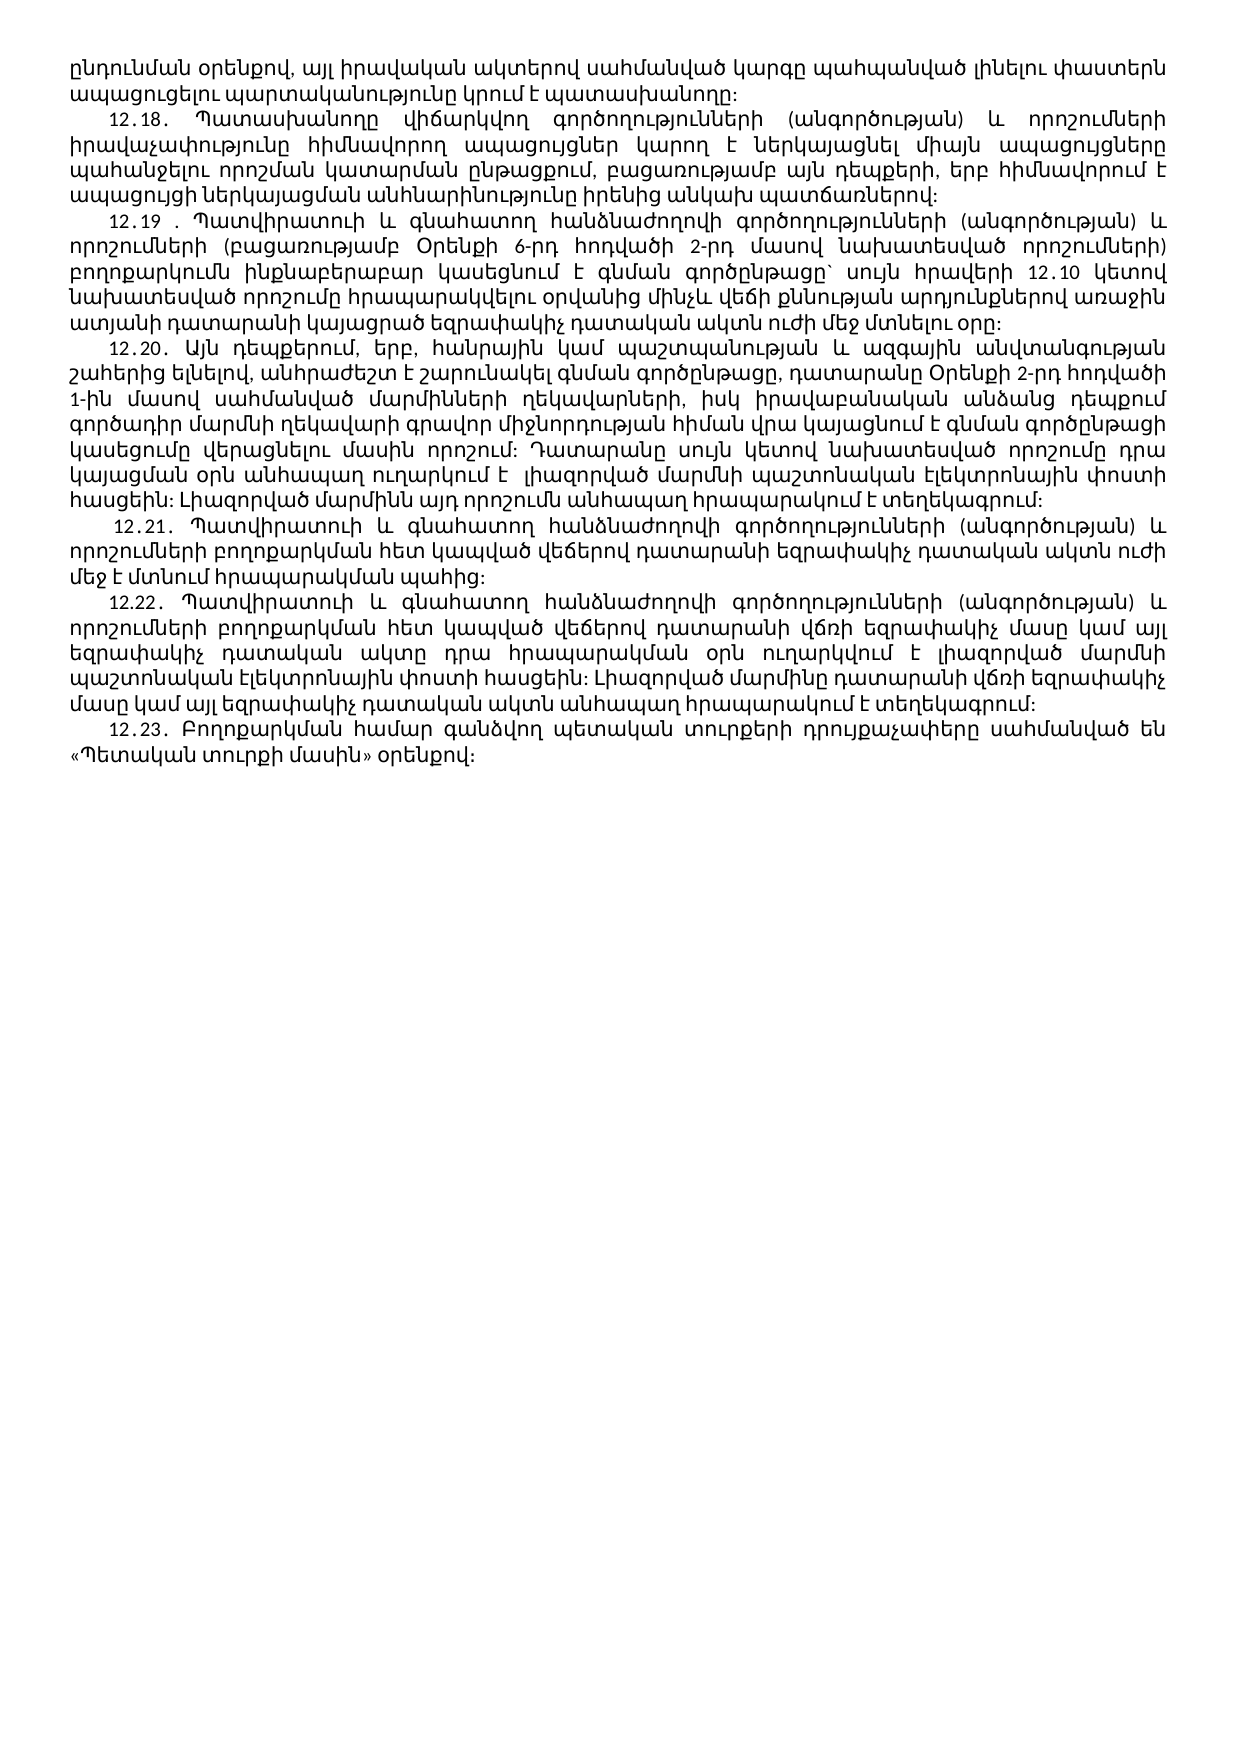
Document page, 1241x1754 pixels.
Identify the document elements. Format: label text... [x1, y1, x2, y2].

text 12․18․ Պատասխանողը վիճարկվող գործողությունների (անգործության) և որոշումների իրավաչափությունը հիմնավորող ապացույցներ կարող է ներկայացնել միայն ապացույցները պահանջելու որոշման կատարման ընթացքում, բացառությամբ այն դեպքերի, երբ հիմնավորում է ապացույցի ներկայացման անհնարինությունը իրենից անկախ պատճառներով: [69, 106, 1167, 208]
text 12.22․ Պատվիրատուի և գնահատող հանձնաժողովի գործողությունների (անգործության) և որոշումների բողոքարկման հետ կապված վեճերով դատարանի վճռի եզրափակիչ մասը կամ այլ եզրափակիչ դատական ակտը դրա հրապարակման օրն ուղարկվում է լիազորված մարմնի պաշտոնական էլեկտրոնային փոստի հասցեին: Լիազորված մարմինը դատարանի վճռի եզրափակիչ մասը կամ այլ եզրափակիչ դատական ակտն անհապաղ հրապարակում է տեղեկագրում: [69, 589, 1167, 716]
text 12․19 . Պատվիրատուի և գնահատող հանձնաժողովի գործողությունների (անգործության) և որոշումների (բացառությամբ Օրենքի 6-րդ հոդվածի 2-րդ մասով նախատեսված որոշումների) բողոքարկումն ինքնաբերաբար կասեցնում է գնման գործընթացը` սույն հրավերի 12․10 կետով նախատեսված որոշումը հրապարակվելու օրվանից մինչև վեճի քննության արդյունքներով առաջին ատյանի դատարանի կայացրած եզրափակիչ դատական ակտն ուժի մեջ մտնելու օրը: [69, 208, 1167, 335]
text 12․23․ Բողոքարկման համար գանձվող պետական տուրքերի դրույքաչափերը սահմանված են «Պետական տուրքի մասին» օրենքով։ [69, 716, 1167, 767]
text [69, 56, 1167, 106]
text 12․20․ Այն դեպքերում, երբ, հանրային կամ պաշտպանության և ազգային անվտանգության շահերից ելնելով, անհրաժեշտ է շարունակել գնման գործընթացը, դատարանը Օրենքի 2-րդ հոդվածի 1-ին մասով սահմանված մարմինների ղեկավարների, իսկ իրավաբանական անձանց դեպքում գործադիր մարմնի ղեկավարի գրավոր միջնորդության հիման վրա կայացնում է գնման գործընթացի կասեցումը վերացնելու մասին որոշում: Դատարանը սույն կետով նախատեսված որոշումը դրա կայացման օրն անհապաղ ուղարկում է լիազորված մարմնի պաշտոնական էլեկտրոնային փոստի հասցեին: Լիազորված մարմինն այդ որոշումն անհապաղ հրապարակում է տեղեկագրում: [69, 335, 1167, 513]
text 12․21․ Պատվիրատուի և գնահատող հանձնաժողովի գործողությունների (անգործության) և որոշումների բողոքարկման հետ կապված վեճերով դատարանի եզրափակիչ դատական ակտն ուժի մեջ է մտնում հրապարակման պահից: [69, 513, 1167, 589]
